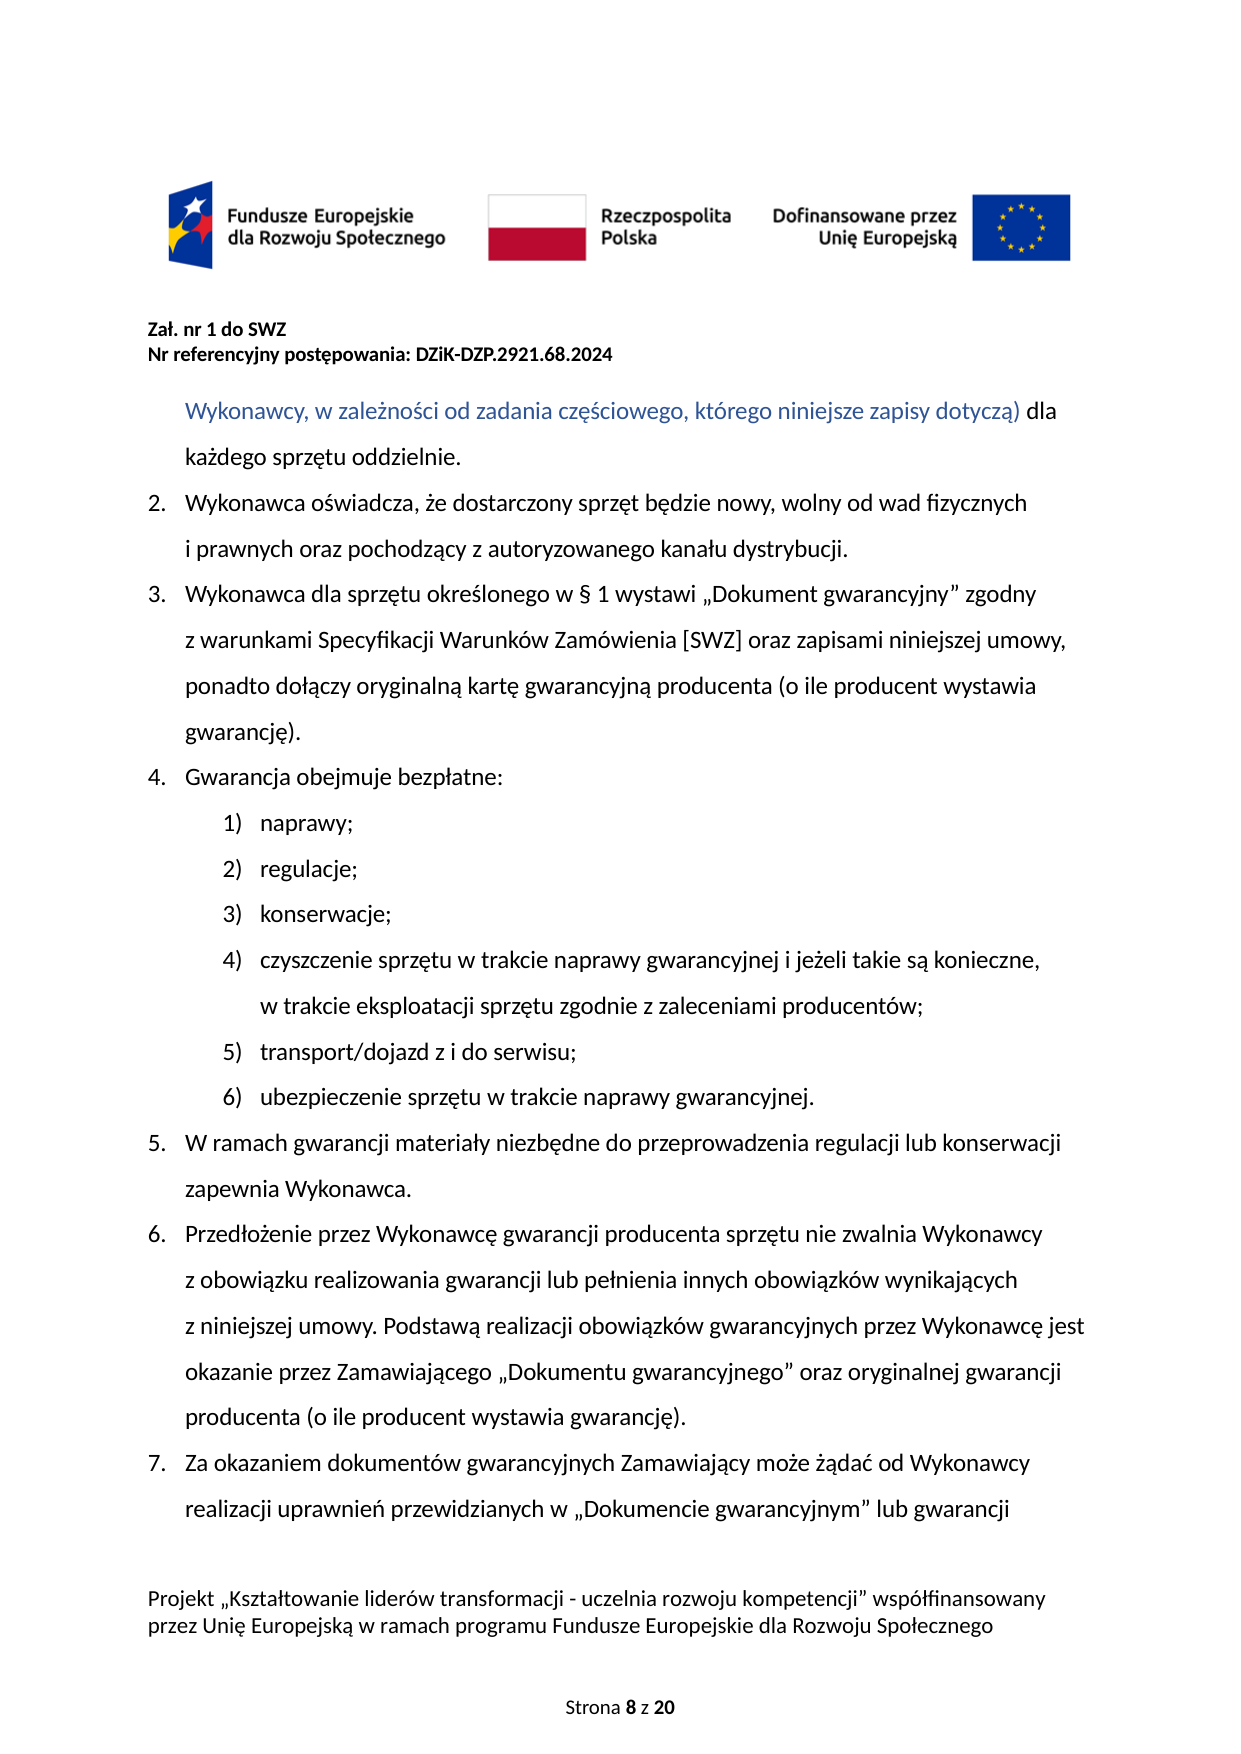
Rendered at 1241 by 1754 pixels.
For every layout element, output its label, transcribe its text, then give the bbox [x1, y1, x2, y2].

text w trakcie eksploatacji sprzętu zgodnie z zaleceniami producentów; [260, 990, 1093, 1021]
list transport/dojazd z i do serwisu; [222, 1036, 1093, 1066]
list Wykonawca oświadcza, że dostarczony sprzęt będzie nowy, wolny od wad fizycznych i prawnych oraz pochodzący z autoryzowanego kanału dystrybucji. [148, 487, 1093, 563]
list Gwarancja obejmuje bezpłatne: [148, 761, 1093, 792]
list Przedłożenie przez Wykonawcę gwarancji producenta sprzętu nie zwalnia Wykonawcy z obowiązku realizowania gwarancji lub pełnienia innych obowiązków wynikających z niniejszej umowy. Podstawą realizacji obowiązków gwarancyjnych przez Wykonawcę jest okazanie przez Zamawiającego „Dokumentu gwarancyjnego” oraz oryginalnej gwarancji producenta (o ile producent wystawia gwarancję). [148, 1219, 1093, 1432]
list ubezpieczenie sprzętu w trakcie naprawy gwarancyjnej. [222, 1081, 1093, 1112]
list regulacje; [222, 853, 1093, 883]
list naprawy; [222, 807, 1093, 838]
list czyszczenie sprzętu w trakcie naprawy gwarancyjnej i jeżeli takie są konieczne, [222, 944, 1093, 975]
list Wykonawca dla sprzętu określonego w § 1 wystawi „Dokument gwarancyjny” zgodny z warunkami Specyfikacji Warunków Zamówienia [SWZ] oraz zapisami niniejszej umowy, ponadto dołączy oryginalną kartę gwarancyjną producenta (o ile producent wystawia gwarancję). [148, 578, 1093, 746]
list W ramach gwarancji materiały niezbędne do przeprowadzenia regulacji lub konserwacji zapewnia Wykonawca. [148, 1127, 1093, 1203]
picture [147, 159, 1092, 291]
list konserwacje; [222, 898, 1093, 929]
